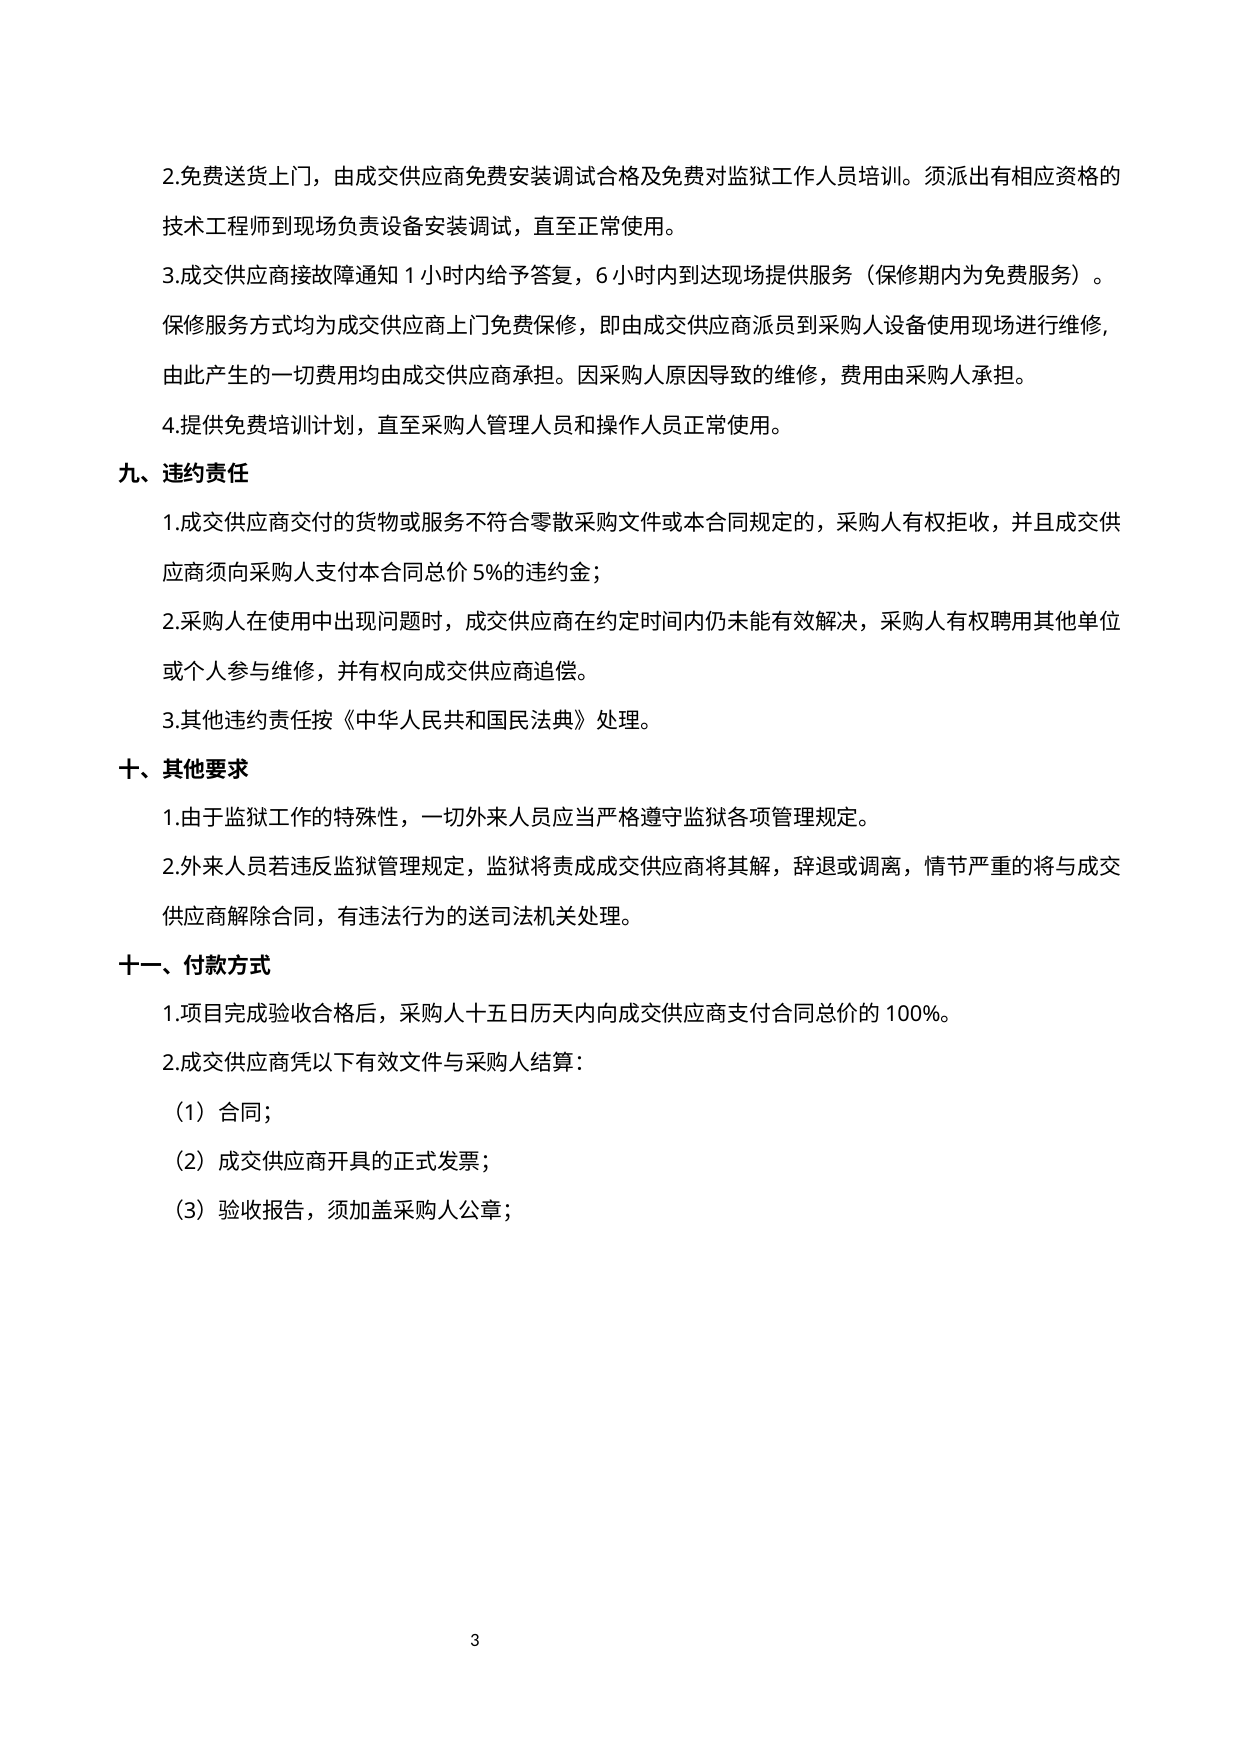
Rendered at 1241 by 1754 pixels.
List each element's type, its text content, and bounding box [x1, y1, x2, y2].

text （3）验收报告，须加盖采购人公章； [162, 1192, 1122, 1226]
list 成交供应商接故障通知1小时内给予答复，6小时内到达现场提供服务（保修期内为免费服务）。保修服务方式均为成交供应商上门免费保修，即由成交供应商派员到采购人设备使用现场进行维修,由此产生的一切费用均由成交供应商承担。因采购人原因导致的维修，费用由采购人承担。 [162, 257, 1122, 391]
list 外来人员若违反监狱管理规定，监狱将责成成交供应商将其解，辞退或调离，情节严重的将与成交供应商解除合同，有违法行为的送司法机关处理。 [162, 848, 1122, 932]
list 其他要求 [118, 752, 1122, 783]
text （1）合同； [162, 1094, 1122, 1127]
list 付款方式 [118, 948, 1122, 979]
list 由于监狱工作的特殊性，一切外来人员应当严格遵守监狱各项管理规定。 [162, 799, 1122, 833]
list 违约责任 [118, 456, 1122, 488]
list 采购人在使用中出现问题时，成交供应商在约定时间内仍未能有效解决，采购人有权聘用其他单位或个人参与维修，并有权向成交供应商追偿。 [162, 603, 1122, 687]
list 提供免费培训计划，直至采购人管理人员和操作人员正常使用。 [162, 407, 1122, 440]
list 其他违约责任按《中华人民共和国民法典》处理。 [162, 702, 1122, 736]
list 项目完成验收合格后，采购人十五日历天内向成交供应商支付合同总价的100%。 [162, 995, 1122, 1029]
list 成交供应商凭以下有效文件与采购人结算： [162, 1044, 1122, 1078]
text （2）成交供应商开具的正式发票； [162, 1143, 1122, 1177]
list 成交供应商交付的货物或服务不符合零散采购文件或本合同规定的，采购人有权拒收，并且成交供应商须向采购人支付本合同总价5%的违约金； [162, 504, 1122, 587]
list 免费送货上门，由成交供应商免费安装调试合格及免费对监狱工作人员培训。须派出有相应资格的技术工程师到现场负责设备安装调试，直至正常使用。 [162, 158, 1122, 242]
